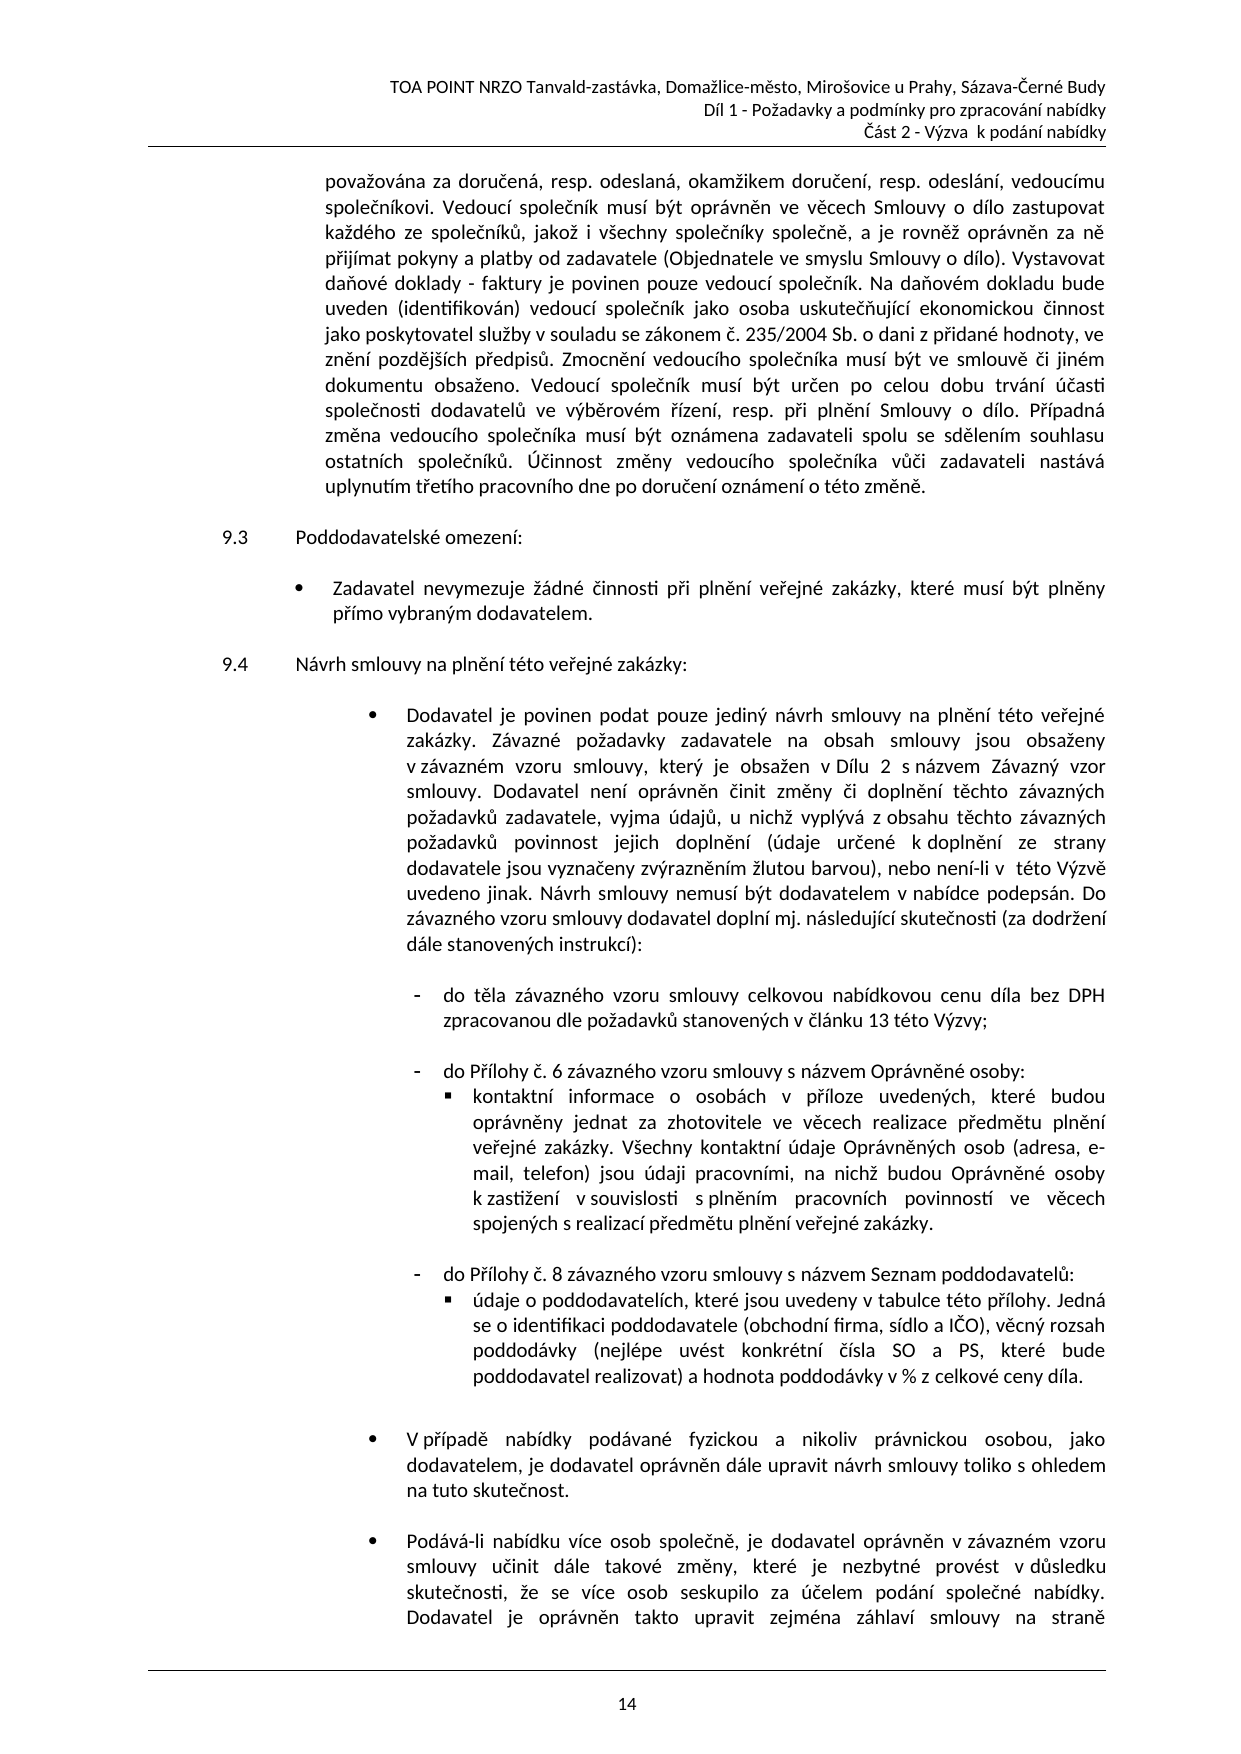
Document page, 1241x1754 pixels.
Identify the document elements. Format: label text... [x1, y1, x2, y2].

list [288, 168, 1106, 499]
list Dodavatel je povinen podat pouze jediný návrh smlouvy na plnění této veřejné zakázky. Závazné požadavky zadavatele na obsah smlouvy jsou obsaženy v závazném vzoru smlouvy, který je obsažen v Dílu 2 s názvem Závazný vzor smlouvy. Dodavatel není oprávněn činit změny či doplnění těchto závazných požadavků zadavatele, vyjma údajů, u nichž vyplývá z obsahu těchto závazných požadavků povinnost jejich doplnění (údaje určené k doplnění ze strany dodavatele jsou vyznačeny zvýrazněním žlutou barvou), nebo není-li v této Výzvě uvedeno jinak. Návrh smlouvy nemusí být dodavatelem v nabídce podepsán. Do závazného vzoru smlouvy dodavatel doplní mj. následující skutečnosti (za dodržení dále stanovených instrukcí): [369, 702, 1106, 956]
list do Přílohy č. 6 závazného vzoru smlouvy s názvem Oprávněné osoby: [413, 1058, 1106, 1083]
list Poddodavatelské omezení: [222, 524, 1106, 550]
list údaje o poddodavatelích, které jsou uvedeny v tabulce této přílohy. Jedná se o identifikaci poddodavatele (obchodní firma, sídlo a IČO), věcný rozsah poddodávky (nejlépe uvést konkrétní čísla SO a PS, které bude poddodavatel realizovat) a hodnota poddodávky v % z celkové ceny díla. [443, 1287, 1106, 1388]
list do Přílohy č. 8 závazného vzoru smlouvy s názvem Seznam poddodavatelů: [413, 1261, 1106, 1287]
list Návrh smlouvy na plnění této veřejné zakázky: [222, 651, 1106, 677]
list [369, 1528, 1106, 1630]
list V případě nabídky podávané fyzickou a nikoliv právnickou osobou, jako dodavatelem, je dodavatel oprávněn dále upravit návrh smlouvy toliko s ohledem na tuto skutečnost. [369, 1426, 1106, 1503]
list Zadavatel nevymezuje žádné činnosti při plnění veřejné zakázky, které musí být plněny přímo vybraným dodavatelem. [295, 575, 1106, 626]
list kontaktní informace o osobách v příloze uvedených, které budou oprávněny jednat za zhotovitele ve věcech realizace předmětu plnění veřejné zakázky. Všechny kontaktní údaje Oprávněných osob (adresa, e-mail, telefon) jsou údaji pracovními, na nichž budou Oprávněné osoby k zastižení v souvislosti s plněním pracovních povinností ve věcech spojených s realizací předmětu plnění veřejné zakázky. [443, 1083, 1106, 1236]
list do těla závazného vzoru smlouvy celkovou nabídkovou cenu díla bez DPH zpracovanou dle požadavků stanovených v článku 13 této Výzvy; [413, 982, 1106, 1033]
